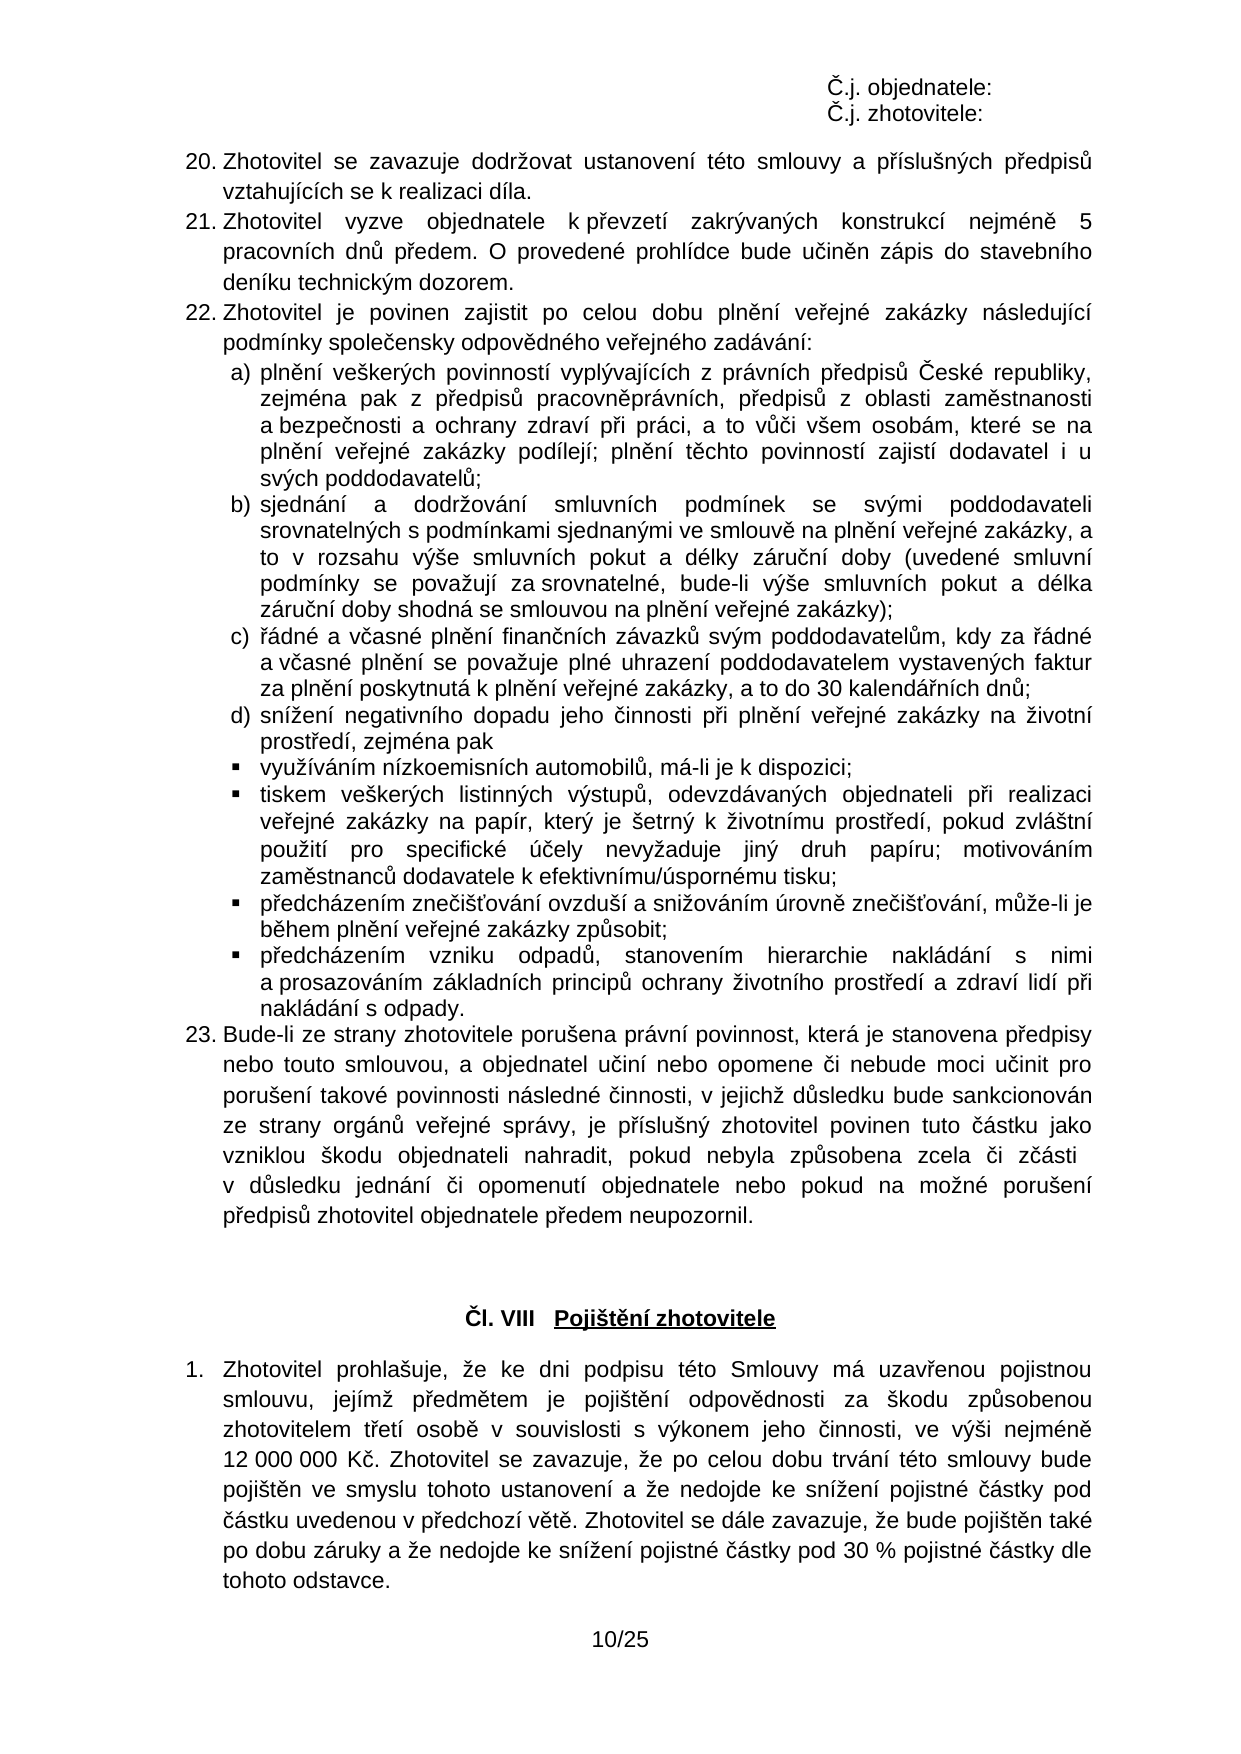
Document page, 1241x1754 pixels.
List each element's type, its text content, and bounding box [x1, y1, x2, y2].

text Čl. VIII Pojištění zhotovitele [148, 1304, 1093, 1331]
list Zhotovitel vyzve objednatele k převzetí zakrývaných konstrukcí nejméně 5 pracovních dnů předem. O provedené prohlídce bude učiněn zápis do stavebního deníku technickým dozorem. [185, 208, 1093, 295]
list Zhotovitel prohlašuje, že ke dni podpisu této Smlouvy má uzavřenou pojistnou smlouvu, jejímž předmětem je pojištění odpovědnosti za škodu způsobenou zhotovitelem třetí osobě v souvislosti s výkonem jeho činnosti, ve výši nejméně 12 000 000 Kč. Zhotovitel se zavazuje, že po celou dobu trvání této smlouvy bude pojištěn ve smyslu tohoto ustanovení a že nedojde ke snížení pojistné částky pod částku uvedenou v předchozí větě. Zhotovitel se dále zavazuje, že bude pojištěn také po dobu záruky a že nedojde ke snížení pojistné částky pod 30 % pojistné částky dle tohoto odstavce. [185, 1356, 1093, 1593]
list sjednání a dodržování smluvních podmínek se svými poddodavateli srovnatelných s podmínkami sjednanými ve smlouvě na plnění veřejné zakázky, a to v rozsahu výše smluvních pokut a délky záruční doby (uvedené smluvní podmínky se považují za srovnatelné, bude-li výše smluvních pokut a délka záruční doby shodná se smlouvou na plnění veřejné zakázky); [230, 491, 1093, 623]
list předcházením vzniku odpadů, stanovením hierarchie nakládání s nimi a prosazováním základních principů ochrany životního prostředí a zdraví lidí při nakládání s odpady. [230, 942, 1093, 1021]
list tiskem veškerých listinných výstupů, odevzdávaných objednateli při realizaci veřejné zakázky na papír, který je šetrný k životnímu prostředí, pokud zvláštní použití pro specifické účely nevyžaduje jiný druh papíru; motivováním zaměstnanců dodavatele k efektivnímu/úspornému tisku; [230, 781, 1093, 889]
list plnění veškerých povinností vyplývajících z právních předpisů České republiky, zejména pak z předpisů pracovněprávních, předpisů z oblasti zaměstnanosti a bezpečnosti a ochrany zdraví při práci, a to vůči všem osobám, které se na plnění veřejné zakázky podílejí; plnění těchto povinností zajistí dodavatel i u svých poddodavatelů; [230, 359, 1093, 491]
list využíváním nízkoemisních automobilů, má-li je k dispozici; [230, 754, 1093, 781]
list Zhotovitel je povinen zajistit po celou dobu plnění veřejné zakázky následující podmínky společensky odpovědného veřejného zadávání: [185, 299, 1093, 355]
list Zhotovitel se zavazuje dodržovat ustanovení této smlouvy a příslušných předpisů vztahujících se k realizaci díla. [185, 148, 1093, 204]
list předcházením znečišťování ovzduší a snižováním úrovně znečišťování, může-li je během plnění veřejné zakázky způsobit; [230, 889, 1093, 942]
list snížení negativního dopadu jeho činnosti při plnění veřejné zakázky na životní prostředí, zejména pak [230, 702, 1093, 754]
list Bude-li ze strany zhotovitele porušena právní povinnost, která je stanovena předpisy nebo touto smlouvou, a objednatel učiní nebo opomene či nebude moci učinit pro porušení takové povinnosti následné činnosti, v jejichž důsledku bude sankcionován ze strany orgánů veřejné správy, je příslušný zhotovitel povinen tuto částku jako vzniklou škodu objednateli nahradit, pokud nebyla způsobena zcela či zčásti v důsledku jednání či opomenutí objednatele nebo pokud na možné porušení předpisů zhotovitel objednatele předem neupozornil. [185, 1021, 1093, 1229]
list řádné a včasné plnění finančních závazků svým poddodavatelům, kdy za řádné a včasné plnění se považuje plné uhrazení poddodavatelem vystavených faktur za plnění poskytnutá k plnění veřejné zakázky, a to do 30 kalendářních dnů; [230, 623, 1093, 702]
